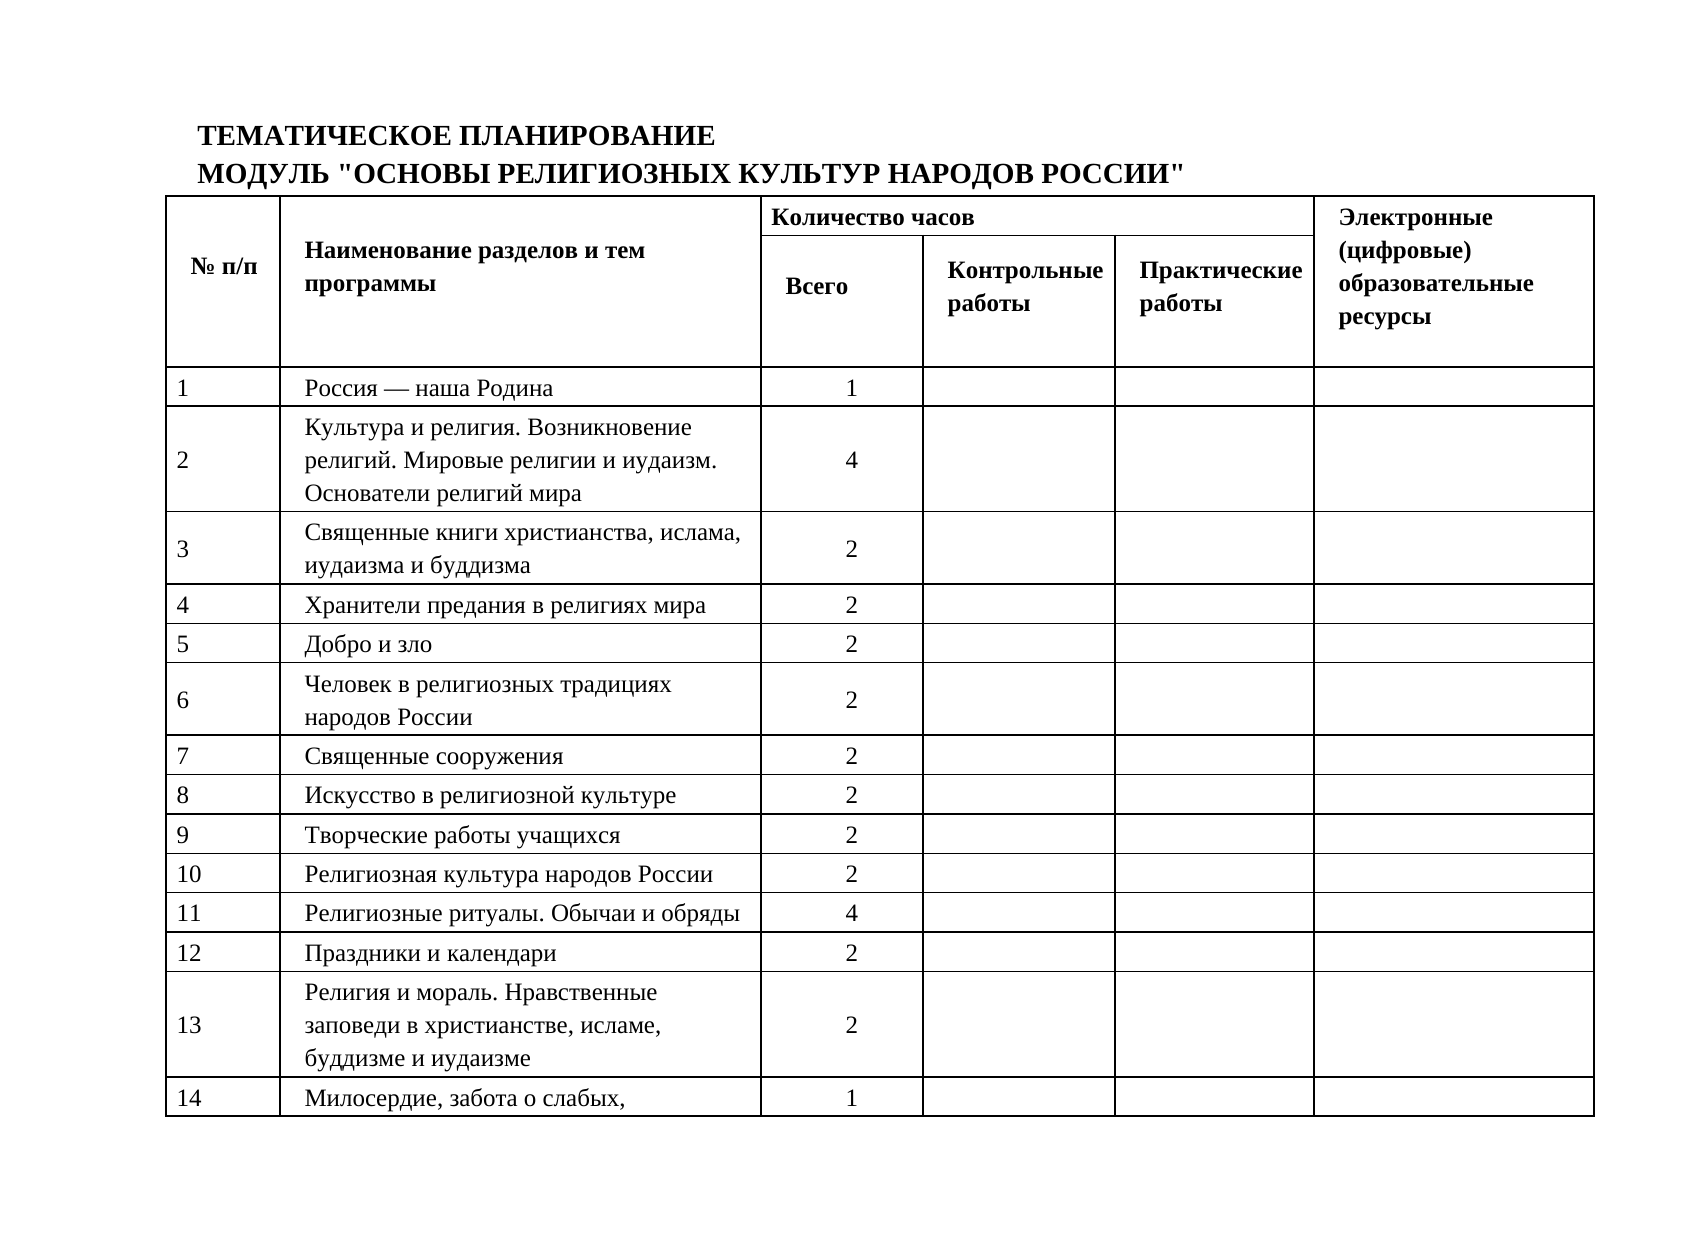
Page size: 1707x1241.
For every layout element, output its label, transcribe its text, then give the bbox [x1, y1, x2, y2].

table_cell [1315, 933, 1593, 971]
table_cell 2 [762, 854, 922, 892]
table_cell [1116, 893, 1313, 931]
table_cell [1315, 854, 1593, 892]
table_cell 7 [167, 736, 279, 774]
table_cell [1315, 775, 1593, 813]
table_cell 10 [167, 854, 279, 892]
table_cell 2 [762, 512, 922, 583]
table_cell [1116, 854, 1313, 892]
table_cell Религиозные ритуалы. Обычаи и обряды [281, 893, 760, 931]
table_cell [924, 1078, 1114, 1115]
table_cell [1116, 512, 1313, 583]
table_cell [1315, 1078, 1593, 1115]
table_cell 11 [167, 893, 279, 931]
table_cell Священные сооружения [281, 736, 760, 774]
table_cell Практические работы [1116, 236, 1313, 366]
table_cell [1116, 585, 1313, 622]
table_cell [1116, 972, 1313, 1076]
table_cell 2 [762, 972, 922, 1076]
table_cell 12 [167, 933, 279, 971]
table_cell [924, 893, 1114, 931]
table_cell Добро и зло [281, 624, 760, 662]
table_header Наименование разделов и тем программы [281, 197, 760, 366]
table_cell 1 [762, 368, 922, 405]
table_cell [924, 933, 1114, 971]
table_cell [1315, 815, 1593, 852]
table_cell [1116, 775, 1313, 813]
table_cell [924, 736, 1114, 774]
table_cell [924, 512, 1114, 583]
table_cell 14 [167, 1078, 279, 1115]
table_cell [1315, 972, 1593, 1076]
table_cell [1315, 893, 1593, 931]
table_cell Творческие работы учащихся [281, 815, 760, 852]
text ТЕМАТИЧЕСКОЕ ПЛАНИРОВАНИЕ [190, 118, 1618, 152]
table_cell Россия — наша Родина [281, 368, 760, 405]
table_cell [1116, 736, 1313, 774]
table_cell Религия и мораль. Нравственные заповеди в христианстве, исламе, буддизме и иудаизме [281, 972, 760, 1076]
text МОДУЛЬ "ОСНОВЫ РЕЛИГИОЗНЫХ КУЛЬТУР НАРОДОВ РОССИИ" [190, 157, 1618, 190]
table_cell 2 [762, 585, 922, 622]
table_header Электронные (цифровые) образовательные ресурсы [1315, 197, 1593, 366]
table_cell [1116, 368, 1313, 405]
table_cell 4 [762, 407, 922, 511]
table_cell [281, 1078, 760, 1115]
table_cell Человек в религиозных традициях народов России [281, 663, 760, 734]
table_cell [1315, 368, 1593, 405]
table_cell 8 [167, 775, 279, 813]
table_cell 1 [762, 1078, 922, 1115]
table_cell [1116, 407, 1313, 511]
table_cell Праздники и календари [281, 933, 760, 971]
table_cell 2 [762, 624, 922, 662]
table_cell [1315, 624, 1593, 662]
table_cell 4 [762, 893, 922, 931]
table_cell 2 [762, 815, 922, 852]
table_cell 5 [167, 624, 279, 662]
table_cell 6 [167, 663, 279, 734]
table_cell Всего [762, 236, 922, 366]
table_cell Культура и религия. Возникновение религий. Мировые религии и иудаизм. Основатели религий мира [281, 407, 760, 511]
table_cell Священные книги христианства, ислама, иудаизма и буддизма [281, 512, 760, 583]
table_cell [924, 775, 1114, 813]
table_cell 2 [167, 407, 279, 511]
table_cell [1116, 815, 1313, 852]
table_cell 1 [167, 368, 279, 405]
table_cell 4 [167, 585, 279, 622]
table_cell Религиозная культура народов России [281, 854, 760, 892]
table_cell [1315, 512, 1593, 583]
table_cell [1315, 663, 1593, 734]
table_cell [1116, 624, 1313, 662]
table_cell 2 [762, 933, 922, 971]
table_header № п/п [167, 197, 279, 366]
table_cell [924, 624, 1114, 662]
table_cell 3 [167, 512, 279, 583]
table_cell Контрольные работы [924, 236, 1114, 366]
table_cell [924, 585, 1114, 622]
table_cell [924, 407, 1114, 511]
table_cell 13 [167, 972, 279, 1076]
table_cell Хранители предания в религиях мира [281, 585, 760, 622]
table_cell [1116, 1078, 1313, 1115]
table_header Количество часов [762, 197, 1313, 234]
table_cell [1315, 585, 1593, 622]
table_cell [1116, 933, 1313, 971]
table_cell Искусство в религиозной культуре [281, 775, 760, 813]
table_cell 2 [762, 775, 922, 813]
table_cell [924, 815, 1114, 852]
table_cell 2 [762, 736, 922, 774]
table_cell [1116, 663, 1313, 734]
table_cell 2 [762, 663, 922, 734]
table_cell [1315, 407, 1593, 511]
table_cell [924, 854, 1114, 892]
table_cell [924, 972, 1114, 1076]
table_cell 9 [167, 815, 279, 852]
table_cell [924, 663, 1114, 734]
table_cell [924, 368, 1114, 405]
table_cell [1315, 736, 1593, 774]
